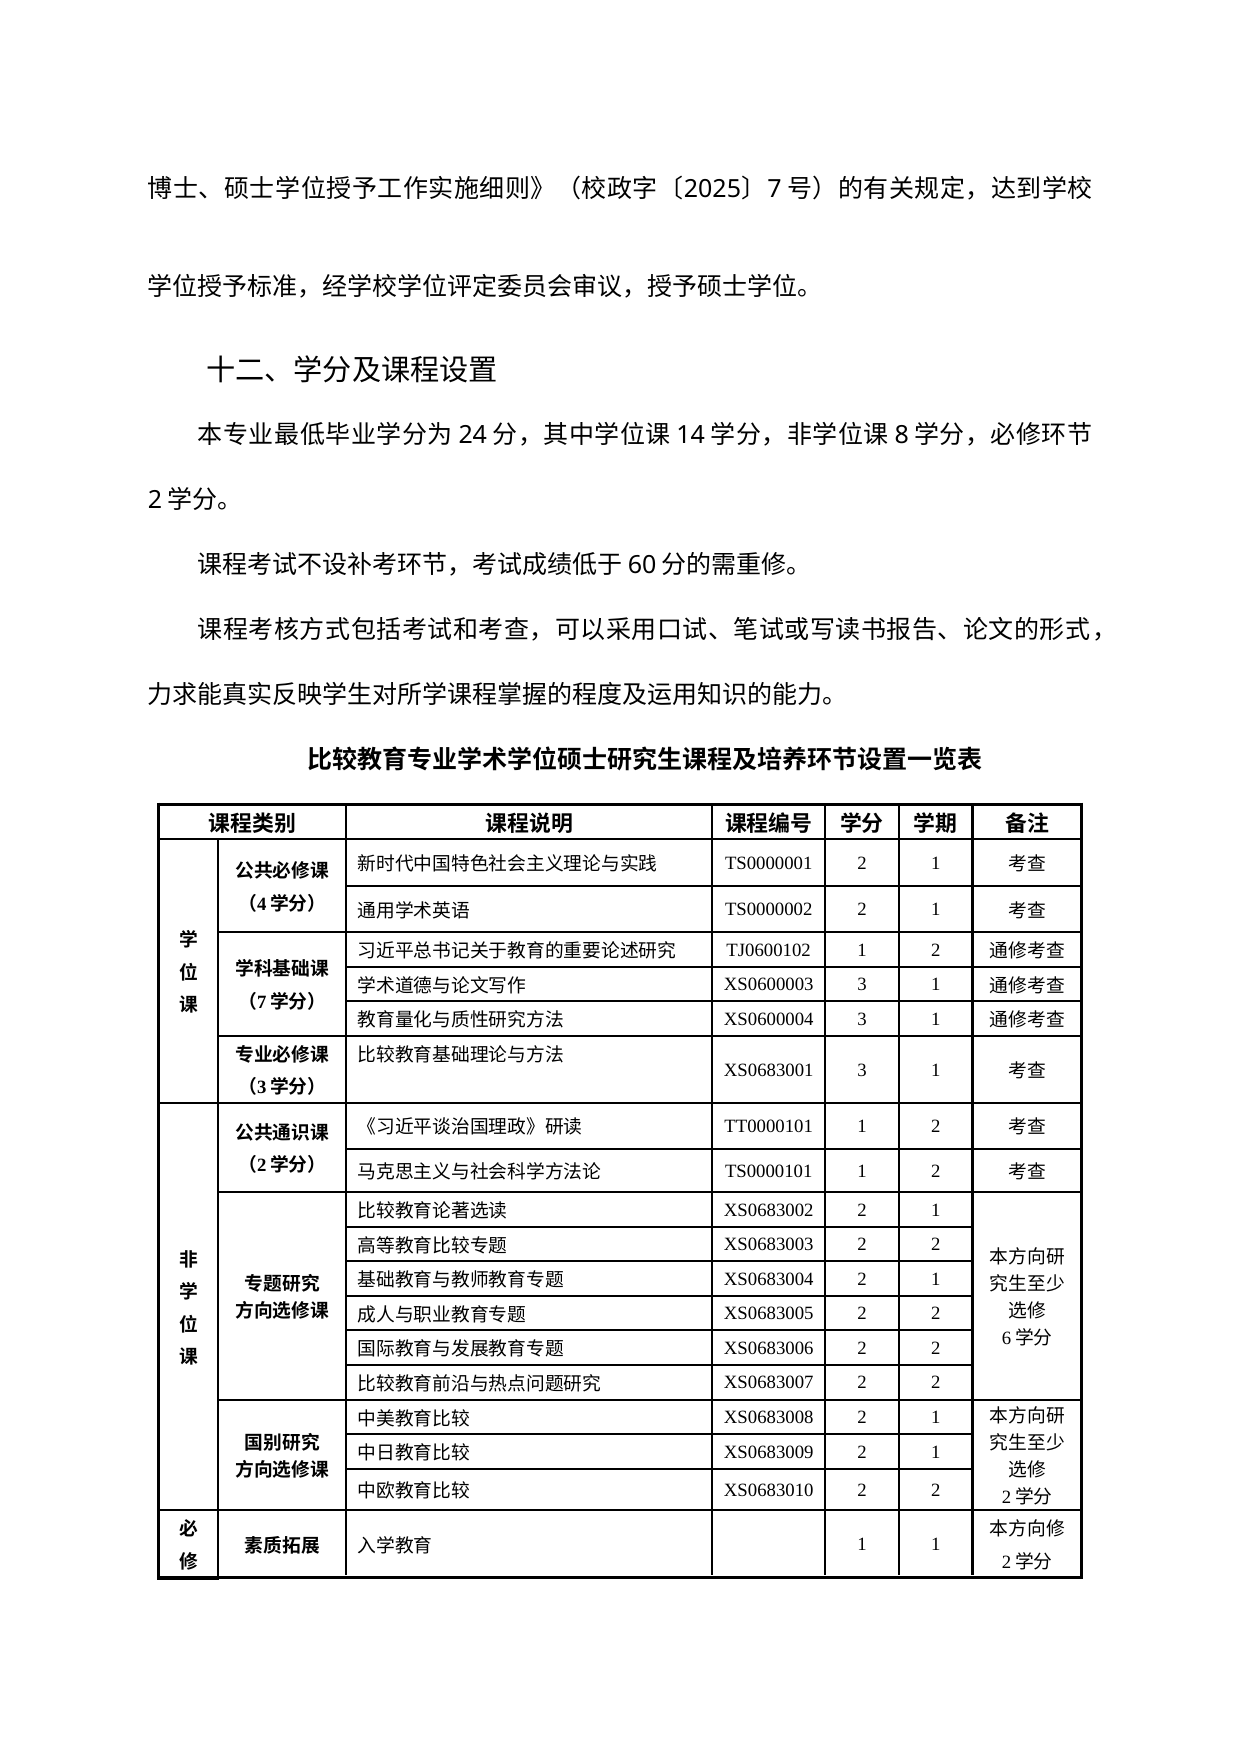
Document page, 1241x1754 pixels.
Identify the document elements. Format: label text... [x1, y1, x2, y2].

table_cell 2 [826, 1193, 898, 1226]
table_cell 2 [826, 840, 898, 885]
table_cell 2 [826, 1470, 898, 1509]
table_cell 2 [900, 1470, 971, 1509]
table_cell 专题研究 方向选修课 [219, 1193, 345, 1398]
table_cell TS0000002 [713, 887, 824, 931]
table_cell TJ0600102 [713, 933, 824, 966]
table_cell XS0600004 [713, 1002, 824, 1035]
table_cell 1 [825, 1511, 899, 1576]
table_cell 成人与职业教育专题 [347, 1297, 711, 1329]
table_cell XS0683008 [713, 1401, 824, 1433]
table_cell 1 [900, 1193, 971, 1226]
table_cell 中美教育比较 [347, 1401, 711, 1433]
table_cell 学位课 [160, 840, 217, 1102]
text 本专业最低毕业学分为24分，其中学位课14学分，非学位课8学分，必修环节2学分。 [148, 400, 1092, 530]
table_cell 通修考查 [974, 968, 1080, 1000]
table_cell 学术道德与论文写作 [347, 968, 711, 1000]
table_cell 考查 [974, 1037, 1080, 1102]
table_cell 1 [899, 1511, 972, 1576]
table_cell TS0000001 [713, 840, 824, 885]
table_cell XS0683001 [713, 1037, 824, 1102]
table_header 课程类别 [160, 806, 345, 838]
table_cell 通用学术英语 [347, 887, 711, 931]
table_cell XS0683003 [713, 1228, 824, 1260]
table_cell 比较教育基础理论与方法 [347, 1037, 711, 1102]
table_cell 考查 [974, 1150, 1080, 1191]
table_cell 2 [826, 1435, 898, 1468]
table_cell TS0000101 [713, 1150, 824, 1191]
table_cell 中欧教育比较 [347, 1470, 711, 1509]
table_cell 1 [900, 840, 971, 885]
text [148, 154, 1092, 317]
table_cell [712, 1511, 825, 1576]
table_cell 2 [826, 1228, 898, 1260]
table_cell 考查 [974, 840, 1080, 885]
table_cell 比较教育前沿与热点问题研究 [347, 1366, 711, 1398]
table_cell 3 [826, 968, 898, 1000]
table_header 学期 [900, 806, 971, 838]
table_cell 1 [900, 887, 971, 931]
table_cell 1 [900, 968, 971, 1000]
table_cell 基础教育与教师教育专题 [347, 1262, 711, 1295]
table_header 课程说明 [347, 806, 711, 838]
table_cell 比较教育论著选读 [347, 1193, 711, 1226]
table_cell 本方向修2学分 [973, 1511, 1080, 1576]
table_cell 公共通识课 （2学分） [219, 1104, 345, 1191]
table_cell 必修环节 [160, 1511, 217, 1576]
table_cell 通修考查 [974, 1002, 1080, 1035]
table_cell 2 [826, 887, 898, 931]
table_cell 2 [900, 1150, 971, 1191]
table_header 课程编号 [713, 806, 824, 838]
table_cell 1 [826, 933, 898, 966]
table_cell 通修考查 [974, 933, 1080, 966]
table_cell XS0683009 [713, 1435, 824, 1468]
table_cell 2 [900, 1104, 971, 1148]
table_header 学分 [826, 806, 898, 838]
table_cell 2 [900, 1366, 971, 1398]
table_cell 入学教育 [346, 1511, 712, 1576]
table_cell 考查 [974, 887, 1080, 931]
table_cell 习近平总书记关于教育的重要论述研究 [347, 933, 711, 966]
table_cell 2 [826, 1297, 898, 1329]
table_cell 素质拓展 [219, 1511, 346, 1576]
table_cell 公共必修课 （4学分） [219, 840, 345, 931]
table_header 备注 [974, 806, 1080, 838]
table_cell 2 [900, 1228, 971, 1260]
table_cell 专业必修课 （3学分） [219, 1037, 345, 1102]
table_cell 国别研究 方向选修课 [219, 1401, 345, 1509]
table_cell 1 [900, 1401, 971, 1433]
table_cell 1 [900, 1435, 971, 1468]
table_cell 新时代中国特色社会主义理论与实践 [347, 840, 711, 885]
table_cell 国际教育与发展教育专题 [347, 1331, 711, 1364]
table_cell XS0683002 [713, 1193, 824, 1226]
text 比较教育专业学术学位硕士研究生课程及培养环节设置一览表 [148, 725, 1092, 790]
table_cell 2 [900, 1331, 971, 1364]
table_cell 中日教育比较 [347, 1435, 711, 1468]
table_cell 3 [826, 1002, 898, 1035]
table_cell XS0683007 [713, 1366, 824, 1398]
table_cell XS0683004 [713, 1262, 824, 1295]
table_cell XS0683006 [713, 1331, 824, 1364]
table_cell 2 [826, 1262, 898, 1295]
table_cell 非学位课 [160, 1104, 217, 1509]
table_cell 高等教育比较专题 [347, 1228, 711, 1260]
table_cell 1 [826, 1150, 898, 1191]
table_cell 2 [900, 933, 971, 966]
table_cell 2 [826, 1366, 898, 1398]
table_cell 1 [900, 1002, 971, 1035]
text 课程考核方式包括考试和考查，可以采用口试、笔试或写读书报告、论文的形式，力求能真实反映学生对所学课程掌握的程度及运用知识的能力。 [148, 595, 1092, 725]
table_cell XS0683010 [713, 1470, 824, 1509]
table_cell 教育量化与质性研究方法 [347, 1002, 711, 1035]
table_cell TT0000101 [713, 1104, 824, 1148]
table_cell 《习近平谈治国理政》研读 [347, 1104, 711, 1148]
text 课程考试不设补考环节，考试成绩低于60分的需重修。 [148, 530, 1092, 595]
text 十二、学分及课程设置 [148, 335, 1092, 400]
table_cell 本方向研究生至少选修 2学分 [974, 1401, 1080, 1509]
table_cell XS0683005 [713, 1297, 824, 1329]
table_cell 2 [900, 1297, 971, 1329]
table_cell 3 [826, 1037, 898, 1102]
table_cell 2 [826, 1331, 898, 1364]
table_cell 1 [826, 1104, 898, 1148]
table_cell 考查 [974, 1104, 1080, 1148]
table_cell 马克思主义与社会科学方法论 [347, 1150, 711, 1191]
table_cell 1 [900, 1262, 971, 1295]
table_cell XS0600003 [713, 968, 824, 1000]
table_cell 2 [826, 1401, 898, 1433]
table_cell 1 [900, 1037, 971, 1102]
table_cell 本方向研究生至少 选修 6学分 [974, 1193, 1080, 1398]
table_cell 学科基础课 （7学分） [219, 933, 345, 1035]
